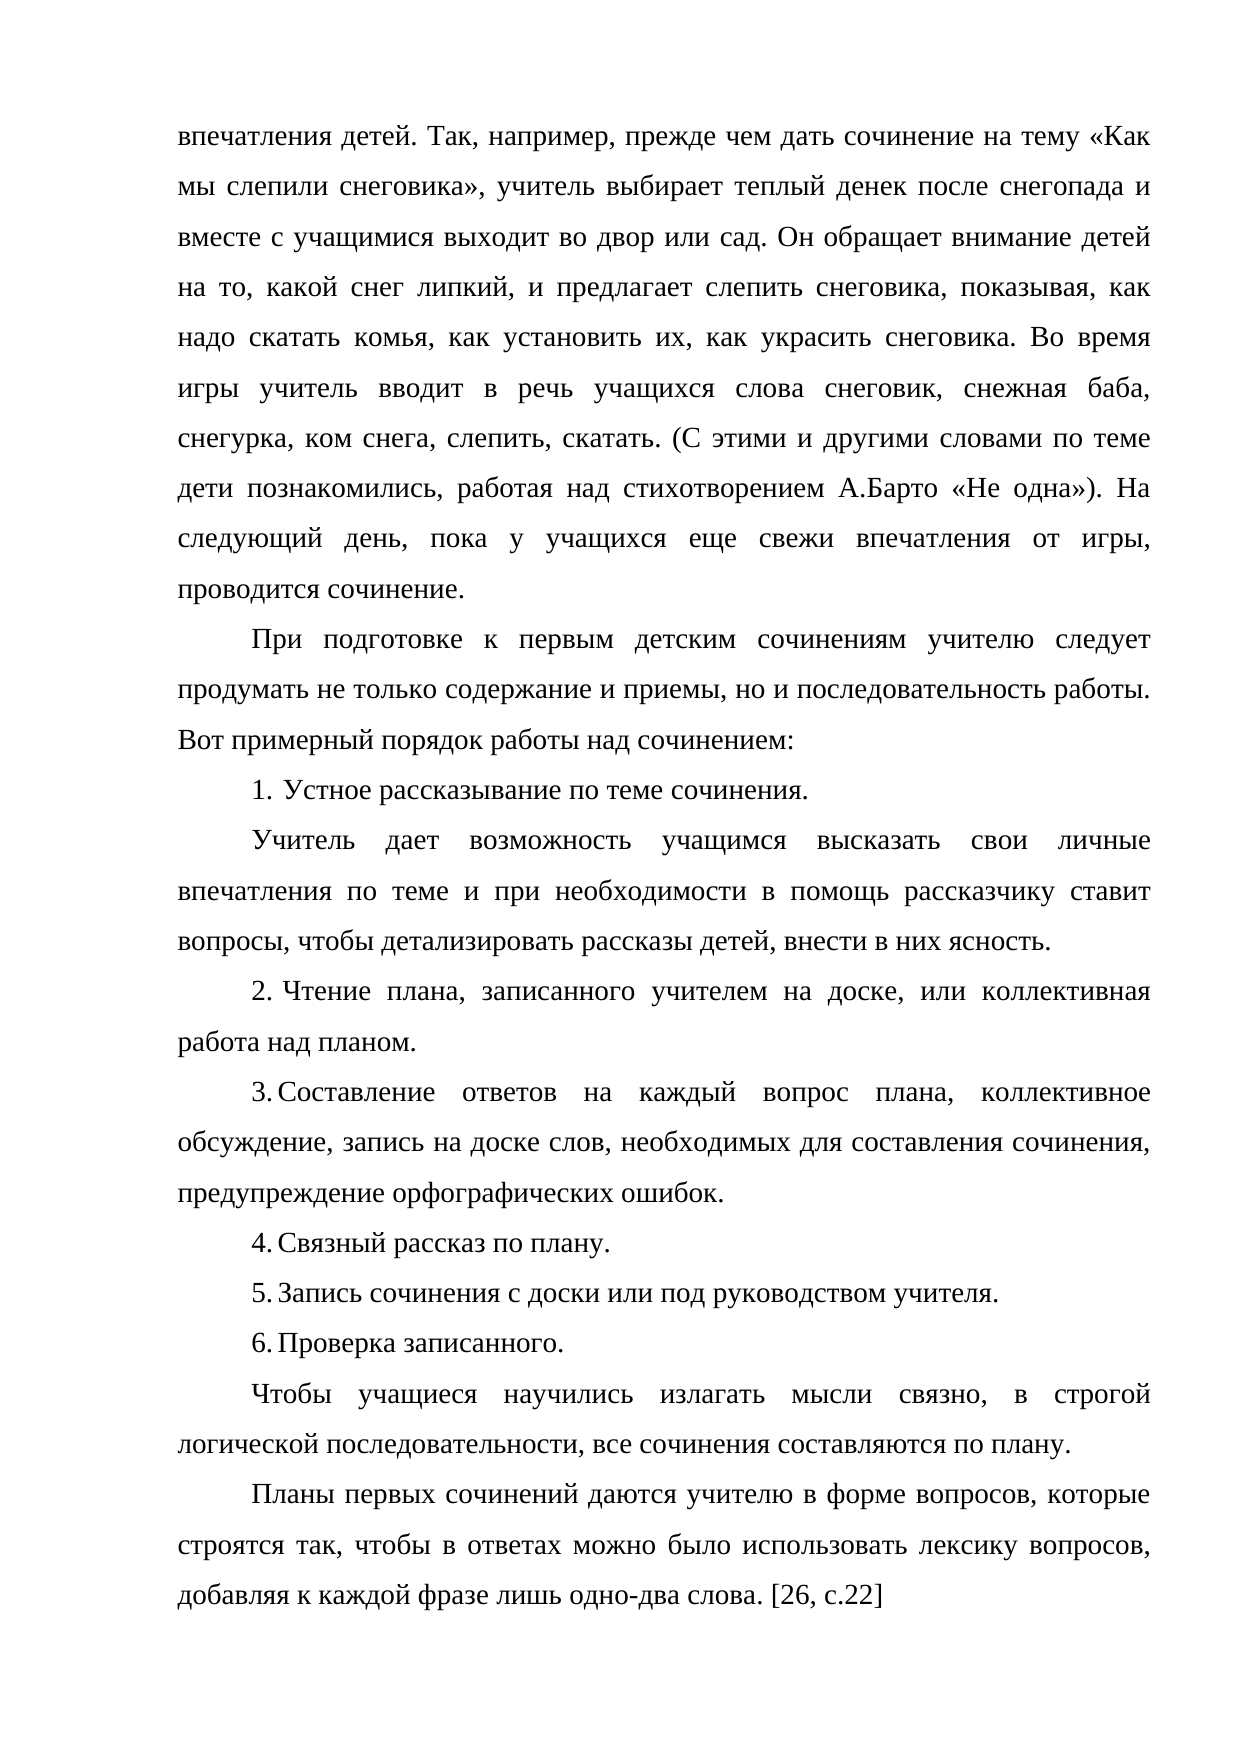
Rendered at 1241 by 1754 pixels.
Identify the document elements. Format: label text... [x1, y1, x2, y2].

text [177, 118, 1152, 604]
list Проверка записанного. [177, 1326, 1152, 1359]
list Составление ответов на каждый вопрос плана, коллективное обсуждение, запись на доске слов, необходимых для составления сочинения, предупреждение орфографических ошибок. [177, 1074, 1152, 1208]
text При подготовке к первым детским сочинениям учителю следует продумать не только содержание и приемы, но и последовательность работы. Вот примерный порядок работы над сочинением: [177, 621, 1152, 755]
text Учитель дает возможность учащимся высказать свои личные впечатления по теме и при необходимости в помощь рассказчику ставит вопросы, чтобы детализировать рассказы детей, внести в них ясность. [177, 822, 1152, 957]
list Запись сочинения с доски или под руководством учителя. [177, 1275, 1152, 1309]
text Чтобы учащиеся научились излагать мысли связно, в строгой логической последовательности, все сочинения составляются по плану. [177, 1376, 1152, 1460]
list Чтение плана, записанного учителем на доске, или коллективная работа над планом. [177, 973, 1152, 1057]
text Планы первых сочинений даются учителю в форме вопросов, которые строятся так, чтобы в ответах можно было использовать лексику вопросов, добавляя к каждой фразе лишь одно-два слова. [26, с.22] [177, 1477, 1152, 1611]
list Связный рассказ по плану. [177, 1225, 1152, 1258]
list Устное рассказывание по теме сочинения. [177, 772, 1152, 806]
